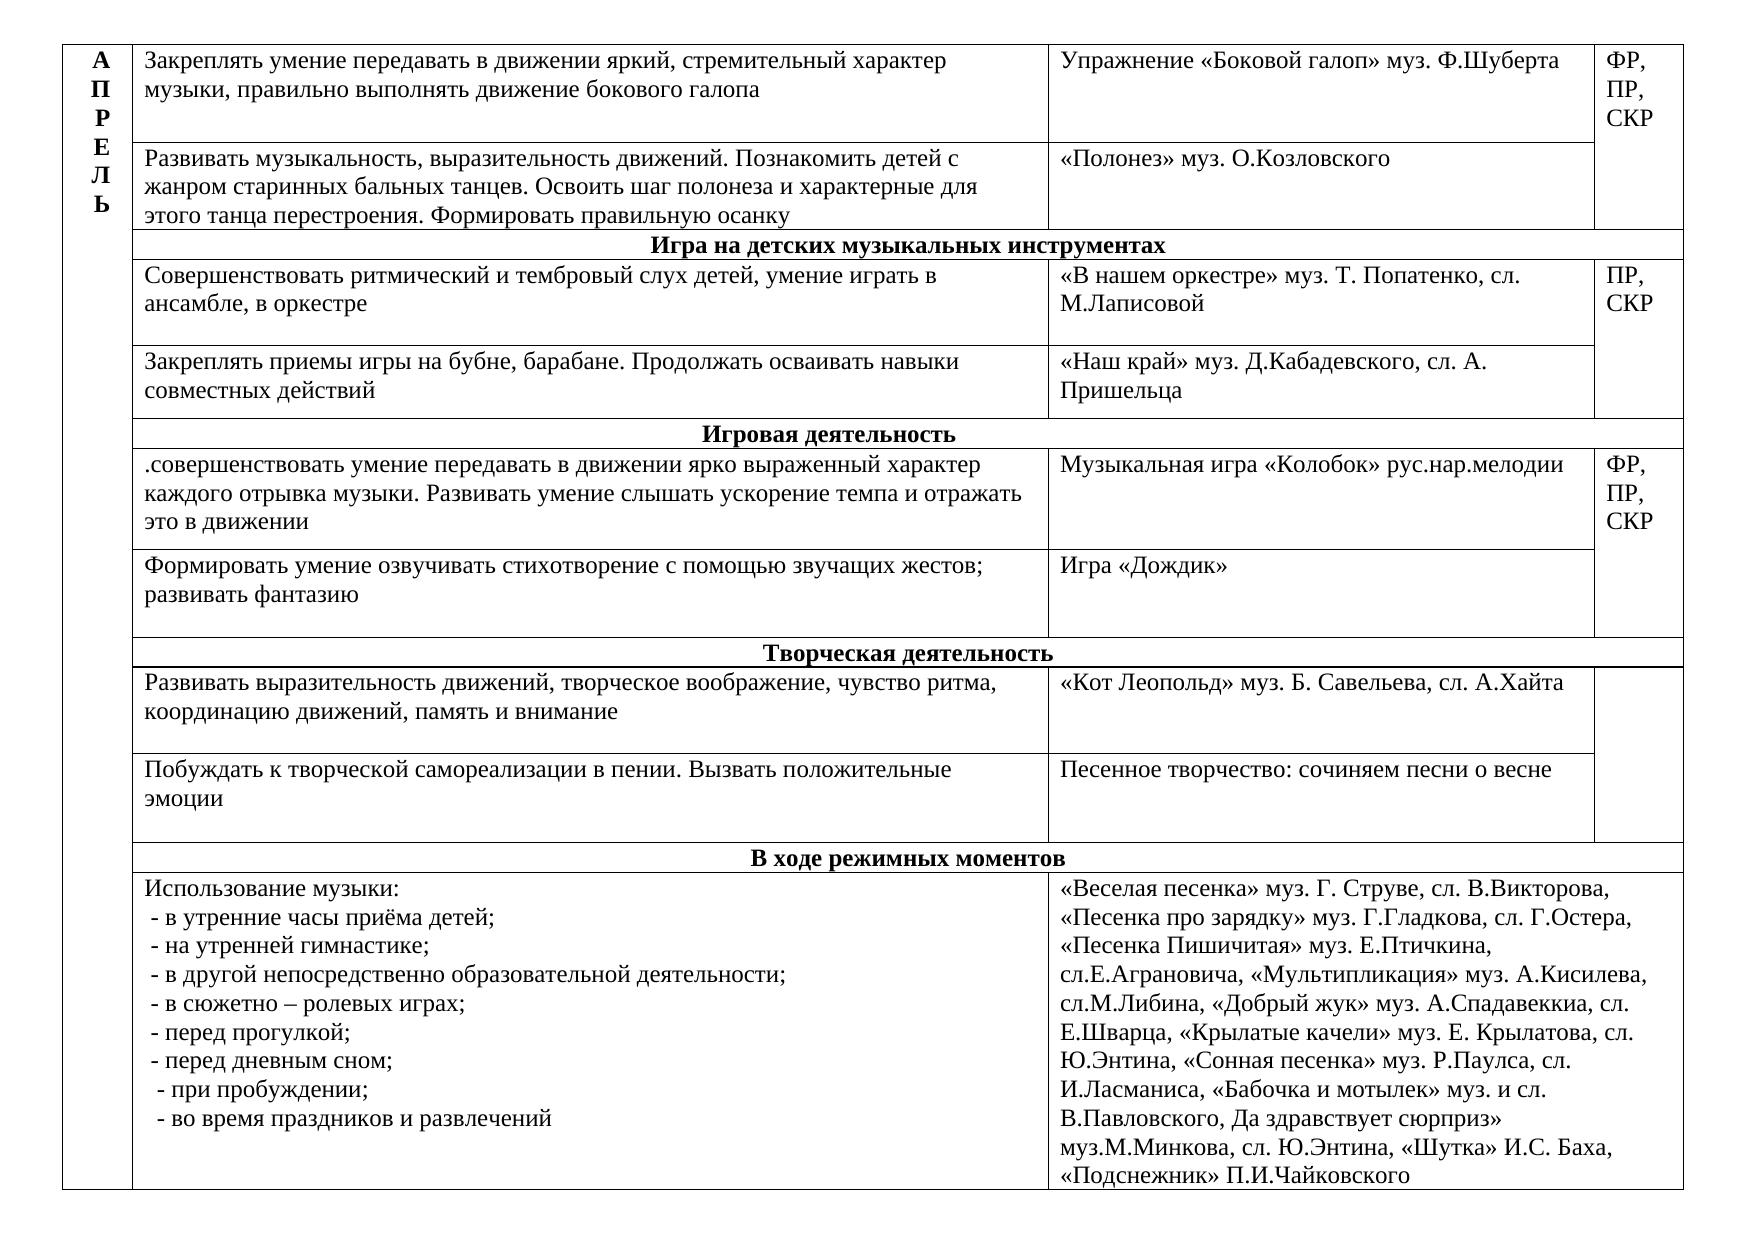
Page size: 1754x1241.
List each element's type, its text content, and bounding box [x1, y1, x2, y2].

table_cell Побуждать к творческой самореализации в пении. Вызвать положительные эмоции [133, 754, 1048, 842]
table_cell Закреплять приемы игры на бубне, барабане. Продолжать осваивать навыки совместных действий [133, 346, 1048, 418]
table_cell В ходе режимных моментов [133, 843, 1683, 872]
table_cell Творческая деятельность [133, 638, 1683, 666]
table_cell Игра на детских музыкальных инструментах [133, 230, 1683, 259]
table_cell ФР, ПР, СКР [1595, 45, 1683, 229]
table_cell Музыкальная игра «Колобок» рус.нар.мелодии [1049, 449, 1594, 549]
table_cell Использование музыки: - в утренние часы приёма детей; - на утренней гимнастике; - в другой непосредственно образовательной деятельности; - в сюжетно – ролевых играх; - перед прогулкой; - перед дневным сном; - при пробуждении; - во время праздников и развлечений [133, 873, 1048, 1189]
table_cell Игровая деятельность [133, 419, 1683, 448]
table_cell Совершенствовать ритмический и тембровый слух детей, умение играть в ансамбле, в оркестре [133, 260, 1048, 345]
table_cell Упражнение «Боковой галоп» муз. Ф.Шуберта [1049, 45, 1594, 142]
table_cell «Веселая песенка» муз. Г. Струве, сл. В.Викторова, «Песенка про зарядку» муз. Г.Гладкова, сл. Г.Остера, «Песенка Пишичитая» муз. Е.Птичкина, сл.Е.Аграновича, «Мультипликация» муз. А.Кисилева, сл.М.Либина, «Добрый жук» муз. А.Спадавеккиа, сл. Е.Шварца, «Крылатые качели» муз. Е. Крылатова, сл. Ю.Энтина, «Сонная песенка» муз. Р.Паулса, сл. И.Ласманиса, «Бабочка и мотылек» муз. и сл. В.Павловского, Да здравствует сюрприз» муз.М.Минкова, сл. Ю.Энтина, «Шутка» И.С. Баха, «Подснежник» П.И.Чайковского [1049, 873, 1683, 1189]
table_cell [1595, 668, 1683, 842]
table_cell «Наш край» муз. Д.Кабадевского, сл. А. Пришельца [1049, 346, 1594, 418]
table_cell Формировать умение озвучивать стихотворение с помощью звучащих жестов; развивать фантазию [133, 550, 1048, 637]
table_cell Развивать выразительность движений, творческое воображение, чувство ритма, координацию движений, память и внимание [133, 668, 1048, 753]
table_cell «Кот Леопольд» муз. Б. Савельева, сл. А.Хайта [1049, 668, 1594, 753]
table_cell Закреплять умение передавать в движении яркий, стремительный характер музыки, правильно выполнять движение бокового галопа [133, 45, 1048, 142]
table_cell ФР, ПР, СКР [1595, 449, 1683, 637]
table_cell ПР, СКР [1595, 260, 1683, 418]
table_cell Развивать музыкальность, выразительность движений. Познакомить детей с жанром старинных бальных танцев. Освоить шаг полонеза и характерные для этого танца перестроения. Формировать правильную осанку [133, 143, 1048, 229]
table_cell Песенное творчество: сочиняем песни о весне [1049, 754, 1594, 842]
table_cell Игра «Дождик» [1049, 550, 1594, 637]
table_cell «Полонез» муз. О.Козловского [1049, 143, 1594, 229]
table_cell «В нашем оркестре» муз. Т. Попатенко, сл. М.Лаписовой [1049, 260, 1594, 345]
table_cell .совершенствовать умение передавать в движении ярко выраженный характер каждого отрывка музыки. Развивать умение слышать ускорение темпа и отражать это в движении [133, 449, 1048, 549]
